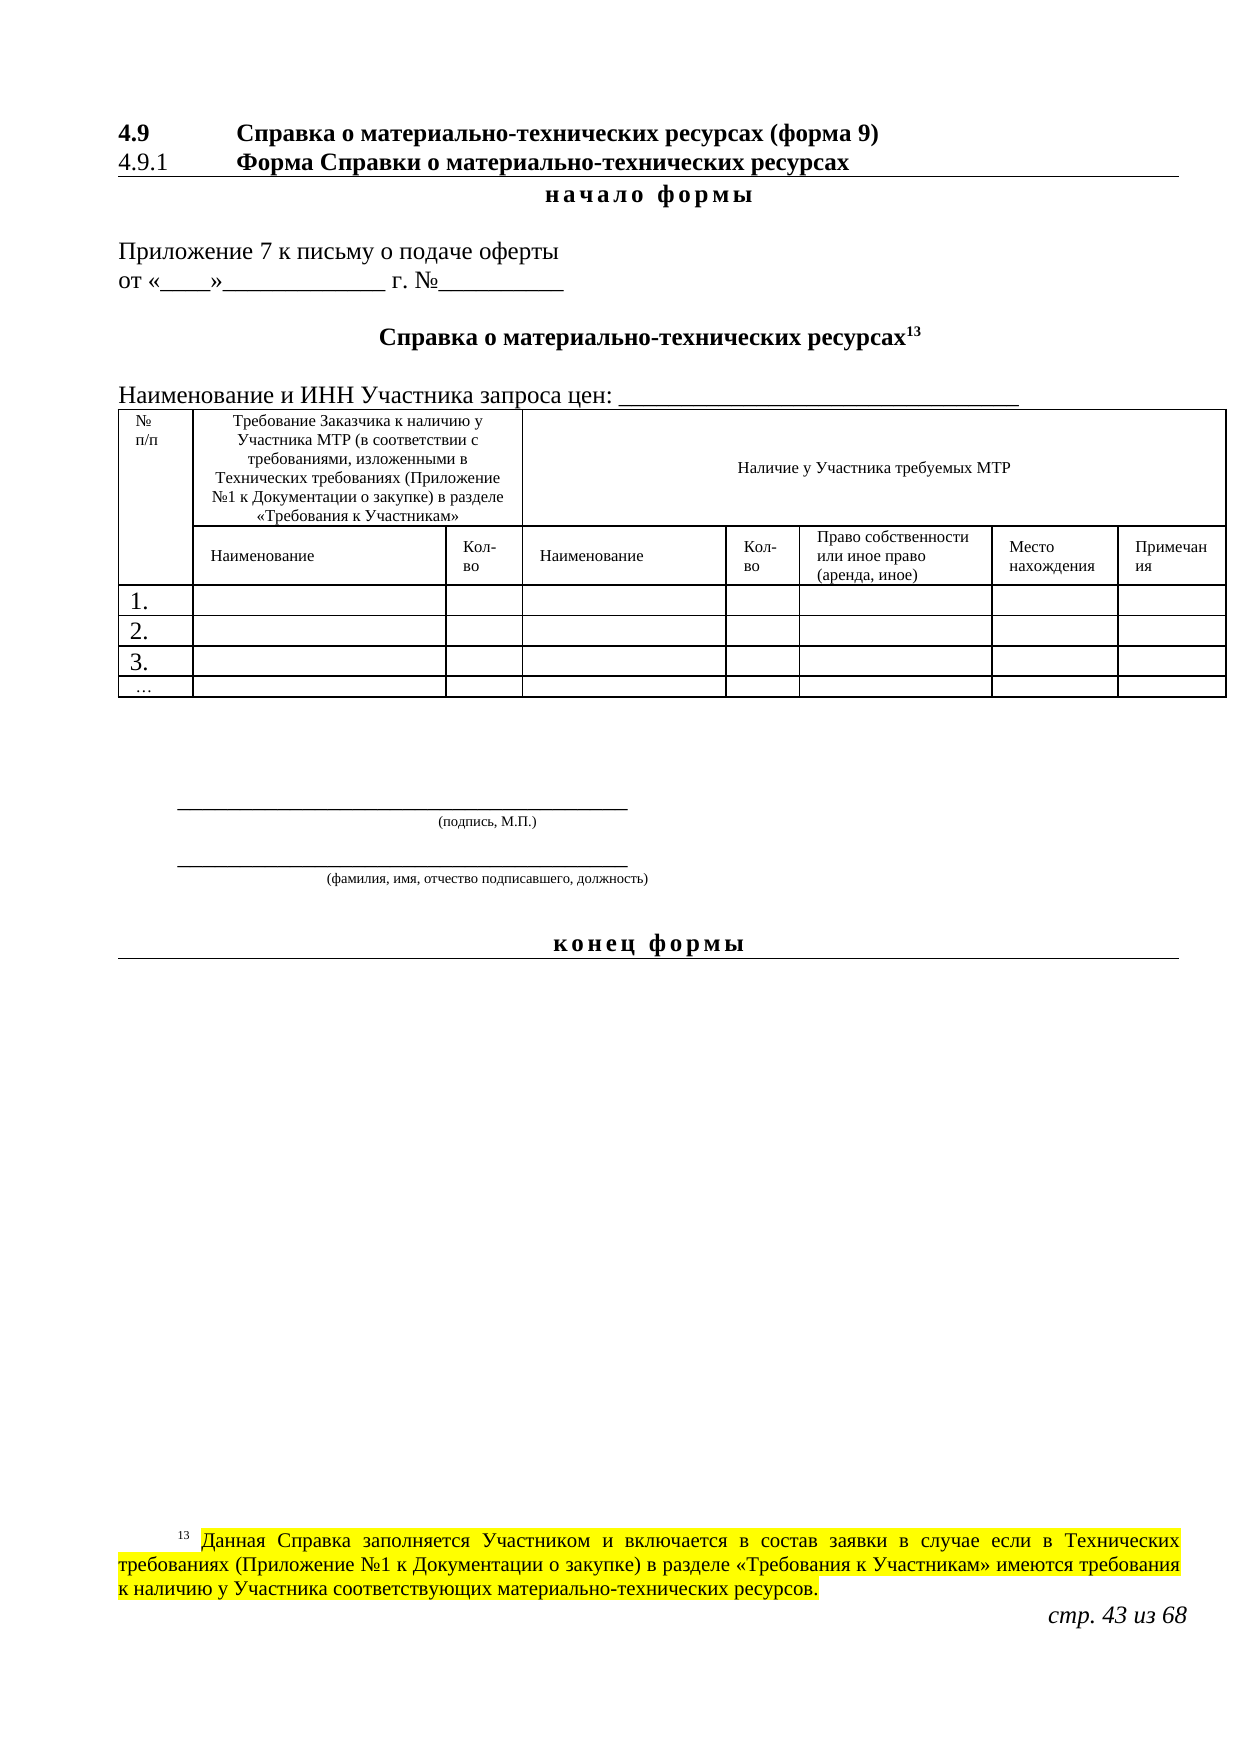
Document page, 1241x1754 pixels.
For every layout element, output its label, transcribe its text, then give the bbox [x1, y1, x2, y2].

text начало формы [118, 177, 1179, 207]
table_cell [119, 586, 192, 615]
table_cell [800, 677, 991, 696]
table_cell [993, 616, 1117, 645]
table_cell [993, 586, 1117, 615]
table_cell [727, 586, 799, 615]
table_cell [523, 677, 725, 696]
table_cell Место нахождения [993, 527, 1117, 584]
text Справка о материально-технических ресурсах [118, 322, 1181, 351]
table_cell [119, 616, 192, 645]
table_cell [194, 586, 445, 615]
table_cell Примечания [1119, 527, 1225, 584]
table_cell [1119, 586, 1225, 615]
table_cell [119, 647, 192, 675]
text конец формы [118, 928, 1179, 958]
table_cell [523, 586, 725, 615]
table_cell [194, 677, 445, 696]
table_cell … [119, 677, 192, 696]
table_cell [194, 616, 445, 645]
text (подпись, М.П.) [118, 813, 797, 841]
table_cell [1119, 677, 1225, 696]
table_cell [800, 647, 991, 675]
text (фамилия, имя, отчество подписавшего, должность) [118, 870, 797, 899]
table_cell [727, 616, 799, 645]
text ____________________________________ [118, 841, 1181, 870]
table_cell [727, 647, 799, 675]
table_cell [993, 647, 1117, 675]
table_header № п/п [119, 410, 192, 584]
table_header Требование Заказчика к наличию у Участника МТР (в соответствии с требованиями, изложенными в Технических требованиях (Приложение №1 к Документации о закупке) в разделе «Требования к Участникам» [194, 410, 522, 525]
table_cell [800, 586, 991, 615]
table_cell [447, 677, 522, 696]
subtitle Справка о материально-технических ресурсах (форма 9) [118, 118, 1181, 147]
table_cell [447, 647, 522, 675]
table_cell [993, 677, 1117, 696]
table_cell Кол-во [727, 527, 799, 584]
text Форма Справки о материально-технических ресурсах [118, 147, 1181, 176]
text ____________________________________ [118, 784, 1181, 813]
table_cell Кол-во [447, 527, 522, 584]
table_cell Наименование [523, 527, 725, 584]
table_header Наличие у Участника требуемых МТР [523, 410, 1225, 525]
table_cell [523, 616, 725, 645]
table_cell Право собственности или иное право (аренда, иное) [800, 527, 991, 584]
text Наименование и ИНН Участника запроса цен: ________________________________ [118, 380, 1181, 409]
table_cell [727, 677, 799, 696]
table_cell [1119, 647, 1225, 675]
table_cell [194, 647, 445, 675]
table_cell [447, 586, 522, 615]
text Приложение 7 к письму о подаче оферты от «____»_____________ г. №__________ [118, 236, 1181, 294]
table_cell [523, 647, 725, 675]
table_cell Наименование [194, 527, 445, 584]
table_cell [800, 616, 991, 645]
table_cell [1119, 616, 1225, 645]
table_cell [447, 616, 522, 645]
